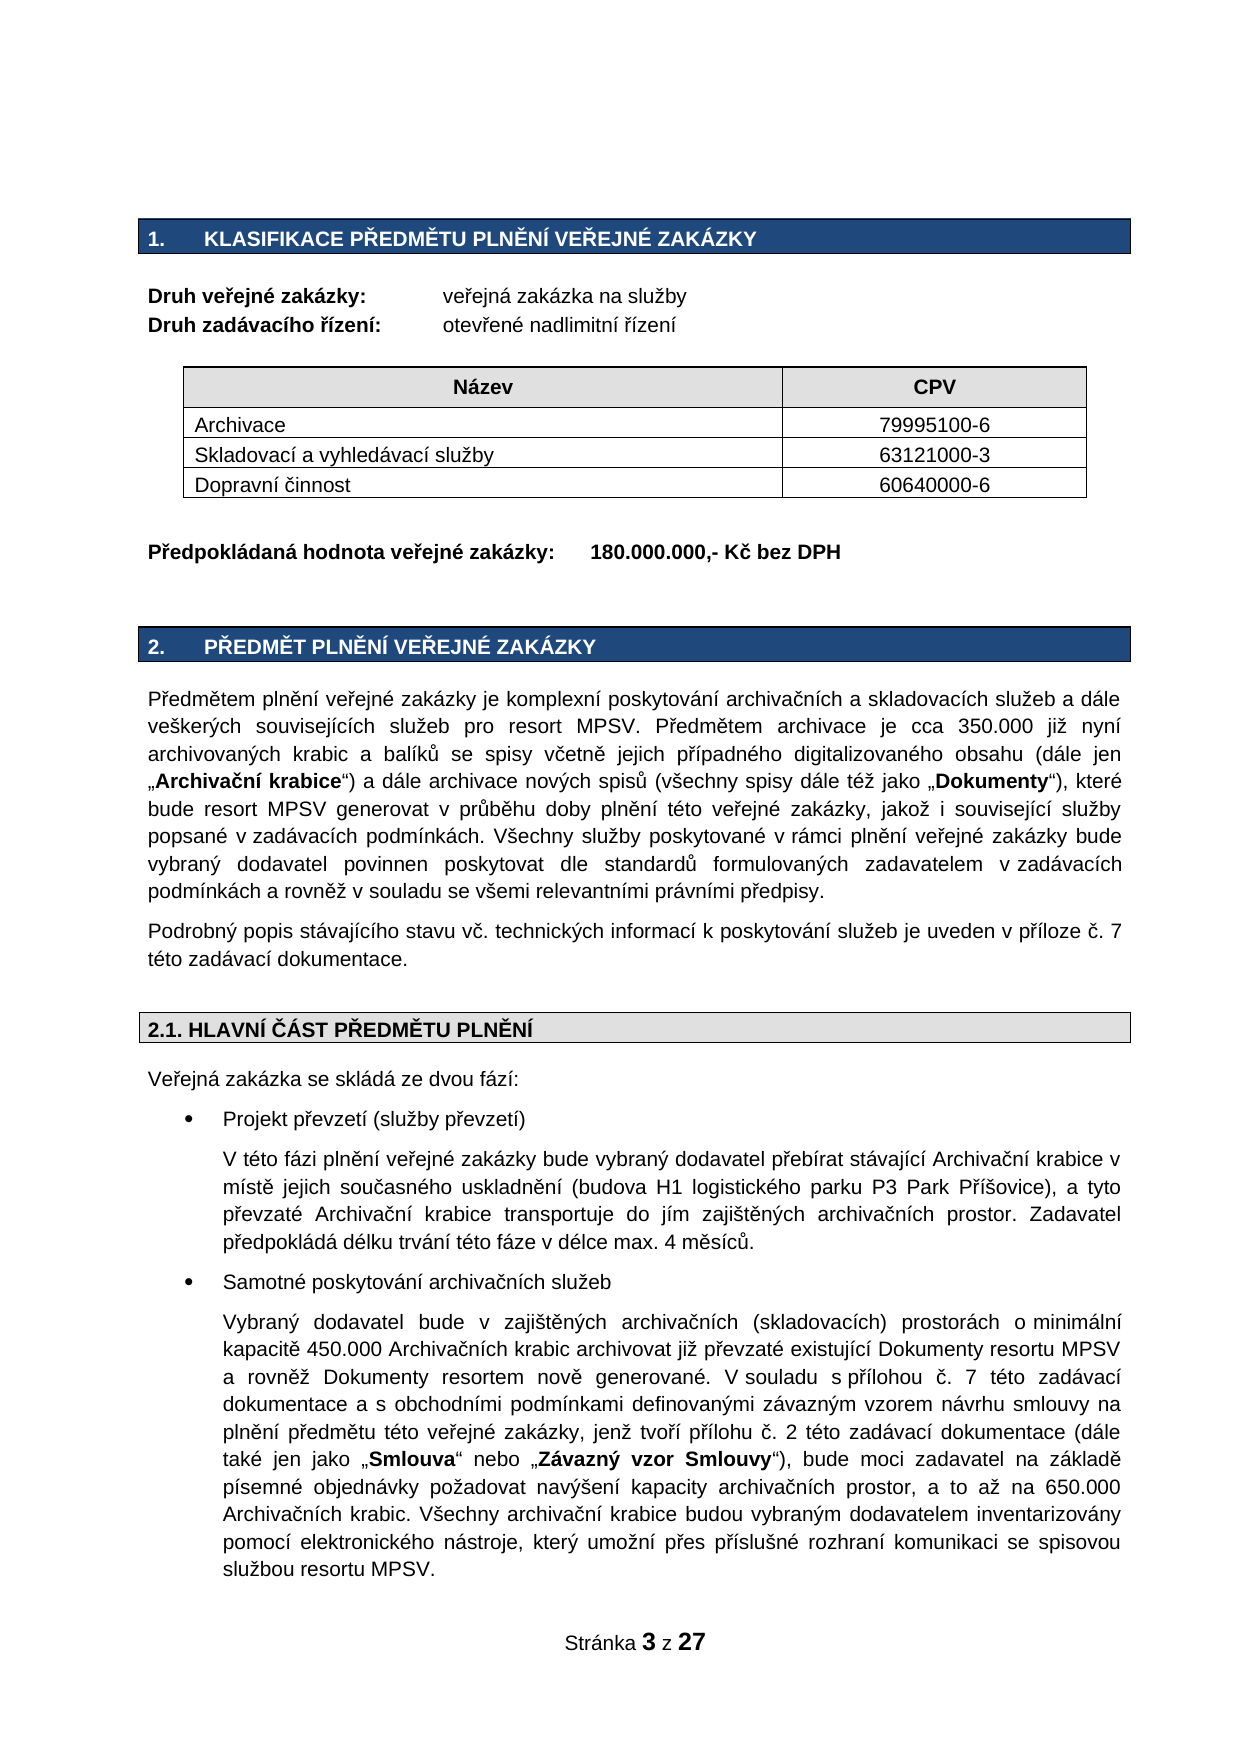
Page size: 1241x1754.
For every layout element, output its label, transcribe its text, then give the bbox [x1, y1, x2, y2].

text Druh zadávacího řízení: otevřené nadlimitní řízení [148, 308, 1122, 337]
list Projekt převzetí (služby převzetí) [185, 1107, 1122, 1131]
table_cell 60640000-6 [783, 468, 1086, 497]
list Samotné poskytování archivačních služeb [185, 1270, 1122, 1294]
text Druh veřejné zakázky: veřejná zakázka na služby [148, 279, 1122, 308]
text Předpokládaná hodnota veřejné zakázky: 180.000.000,- Kč bez DPH [148, 540, 1122, 564]
text Předmětem plnění veřejné zakázky je komplexní poskytování archivačních a skladovacích služeb a dále veškerých souvisejících služeb pro resort MPSV. Předmětem archivace je cca 350.000 již nyní archivovaných krabic a balíků se spisy včetně jejich případného digitalizovaného obsahu (dále jen „Archivační krabice“) a dále archivace nových spisů (všechny spisy dále též jako „Dokumenty“), které bude resort MPSV generovat v průběhu doby plnění této veřejné zakázky, jakož i související služby popsané v zadávacích podmínkách. Všechny služby poskytované v rámci plnění veřejné zakázky bude vybraný dodavatel povinnen poskytovat dle standardů formulovaných zadavatelem v zadávacích podmínkách a rovněž v souladu se všemi relevantními právními předpisy. [148, 687, 1122, 903]
table_header Název [184, 368, 782, 407]
text 2.1. HLAVNÍ ČÁST PŘEDMĚTU PLNĚNÍ [140, 1013, 1130, 1042]
table_header CPV [783, 368, 1086, 407]
table_cell Skladovací a vyhledávací služby [184, 438, 782, 467]
table_cell 79995100-6 [783, 408, 1086, 437]
list V této fázi plnění veřejné zakázky bude vybraný dodavatel přebírat stávající Archivační krabice v místě jejich současného uskladnění (budova H1 logistického parku P3 Park Příšovice), a tyto převzaté Archivační krabice transportuje do jím zajištěných archivačních prostor. Zadavatel předpokládá délku trvání této fáze v délce max. 4 měsíců. [223, 1147, 1122, 1254]
text Podrobný popis stávajícího stavu vč. technických informací k poskytování služeb je uveden v příloze č. 7 této zadávací dokumentace. [148, 919, 1122, 971]
list Vybraný dodavatel bude v zajištěných archivačních (skladovacích) prostorách o minimální kapacitě 450.000 Archivačních krabic archivovat již převzaté existující Dokumenty resortu MPSV a rovněž Dokumenty resortem nově generované. V souladu s přílohou č. 7 této zadávací dokumentace a s obchodními podmínkami definovanými závazným vzorem návrhu smlouvy na plnění předmětu této veřejné zakázky, jenž tvoří přílohu č. 2 této zadávací dokumentace (dále také jen jako „Smlouva“ nebo „Závazný vzor Smlouvy“), bude moci zadavatel na základě písemné objednávky požadovat navýšení kapacity archivačních prostor, a to až na 650.000 Archivačních krabic. Všechny archivační krabice budou vybraným dodavatelem inventarizovány pomocí elektronického nástroje, který umožní přes příslušné rozhraní komunikaci se spisovou službou resortu MPSV. [223, 1310, 1122, 1581]
table_cell Archivace [184, 408, 782, 437]
table_cell 63121000-3 [783, 438, 1086, 467]
subtitle Klasifikace předmětu plnění veřejné zakázky [139, 220, 1130, 253]
subtitle Předmět plnění veřejné zakázky [139, 628, 1130, 661]
text Veřejná zakázka se skládá ze dvou fází: [148, 1067, 1122, 1091]
table_cell Dopravní činnost [184, 468, 782, 497]
